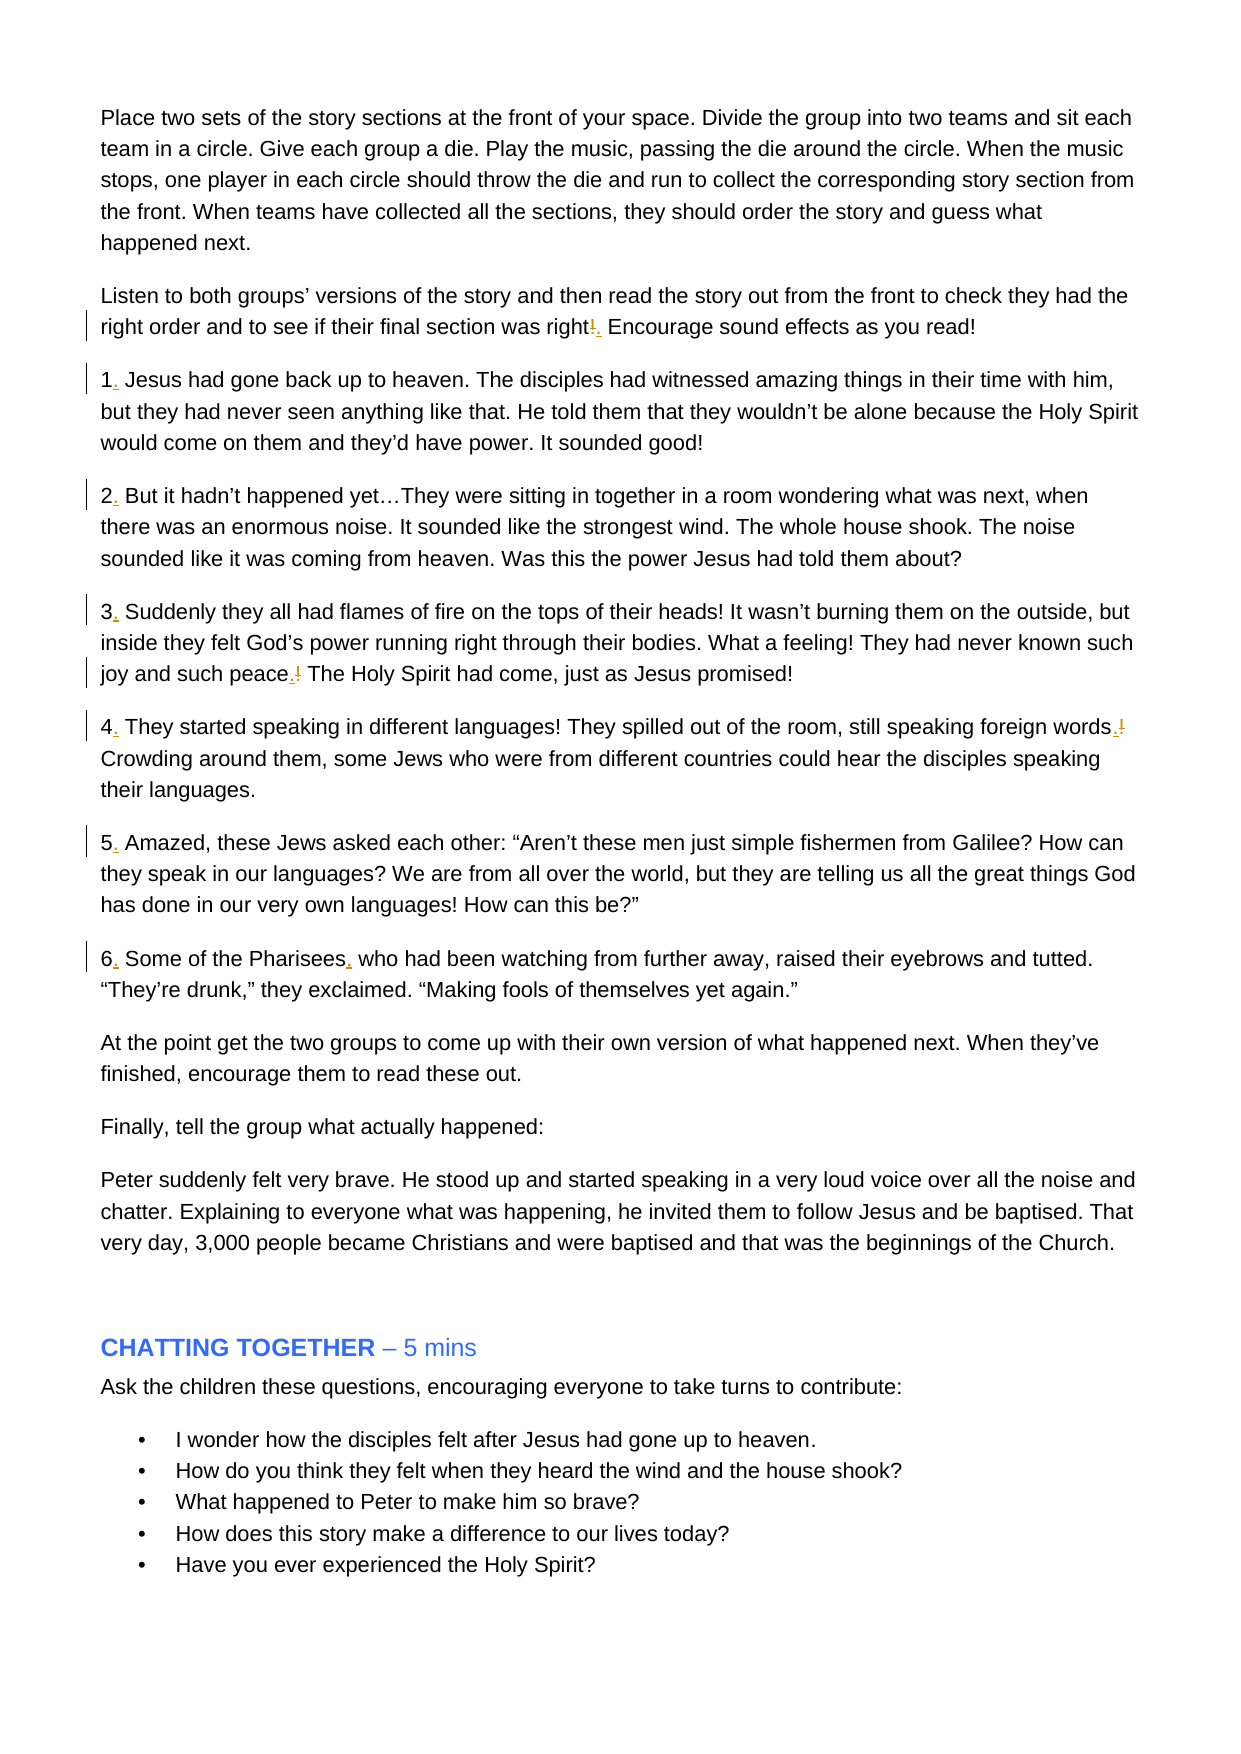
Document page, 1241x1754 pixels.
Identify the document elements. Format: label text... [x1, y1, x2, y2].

text 1 Jesus had gone back up to heaven. The disciples had witnessed amazing things in their time with him, but they had never seen anything like that. He told them that they wouldn’t be alone because the Holy Spirit would come on them and they’d have power. It sounded good! [100, 363, 1140, 457]
text 5 Amazed, these Jews asked each other: “Aren’t these men just simple fishermen from Galilee? How can they speak in our languages? We are from all over the world, but they are telling us all the great things God has done in our very own languages! How can this be?” [100, 825, 1140, 919]
text Listen to both groups’ versions of the story and then read the story out from the front to check they had the right order and to see if their final section was right Encourage sound effects as you read! [100, 278, 1140, 341]
list Have you ever experienced the Holy Spirit? [138, 1547, 1140, 1578]
text 6 Some of the Pharisees who had been watching from further away, raised their eyebrows and tutted. “They’re drunk,” they exclaimed. “Making fools of themselves yet again.” [100, 941, 1140, 1003]
text At the point get the two groups to come up with their own version of what happened next. When they’ve finished, encourage them to read these out. [100, 1025, 1140, 1088]
text 2 But it hadn’t happened yet…They were sitting in together in a room wondering what was next, when there was an enormous noise. It sounded like the strongest wind. The whole house shook. The noise sounded like it was coming from heaven. Was this the power Jesus had told them about? [100, 478, 1140, 572]
text Place two sets of the story sections at the front of your space. Divide the group into two teams and sit each team in a circle. Give each group a die. Play the music, passing the die around the circle. When the music stops, one player in each circle should throw the die and run to collect the corresponding story section from the front. When teams have collected all the sections, they should order the story and guess what happened next. [100, 100, 1140, 257]
list How do you think they felt when they heard the wind and the house shook? [138, 1453, 1140, 1485]
text Ask the children these questions, encouraging everyone to take turns to contribute: [100, 1369, 1140, 1400]
text 4 They started speaking in different languages! They spilled out of the room, still speaking foreign words Crowding around them, some Jews who were from different countries could hear the disciples speaking their languages. [100, 710, 1140, 803]
text 3 Suddenly they all had flames of fire on the tops of their heads! It wasn’t burning them on the outside, but inside they felt God’s power running right through their bodies. What a feeling! They had never known such joy and such peace The Holy Spirit had come, just as Jesus promised! [100, 594, 1140, 688]
text Finally, tell the group what actually happened: [100, 1110, 1140, 1141]
list What happened to Peter to make him so brave? [138, 1485, 1140, 1516]
text Peter suddenly felt very brave. He stood up and started speaking in a very loud voice over all the noise and chatter. Explaining to everyone what was happening, he invited them to follow Jesus and be baptised. That very day, 3,000 people became Christians and were baptised and that was the beginnings of the Church. [100, 1163, 1140, 1257]
list I wonder how the disciples felt after Jesus had gone up to heaven. [138, 1422, 1140, 1453]
list How does this story make a difference to our lives today? [138, 1516, 1140, 1547]
subtitle CHATTING TOGETHER – 5 mins [100, 1332, 1140, 1363]
